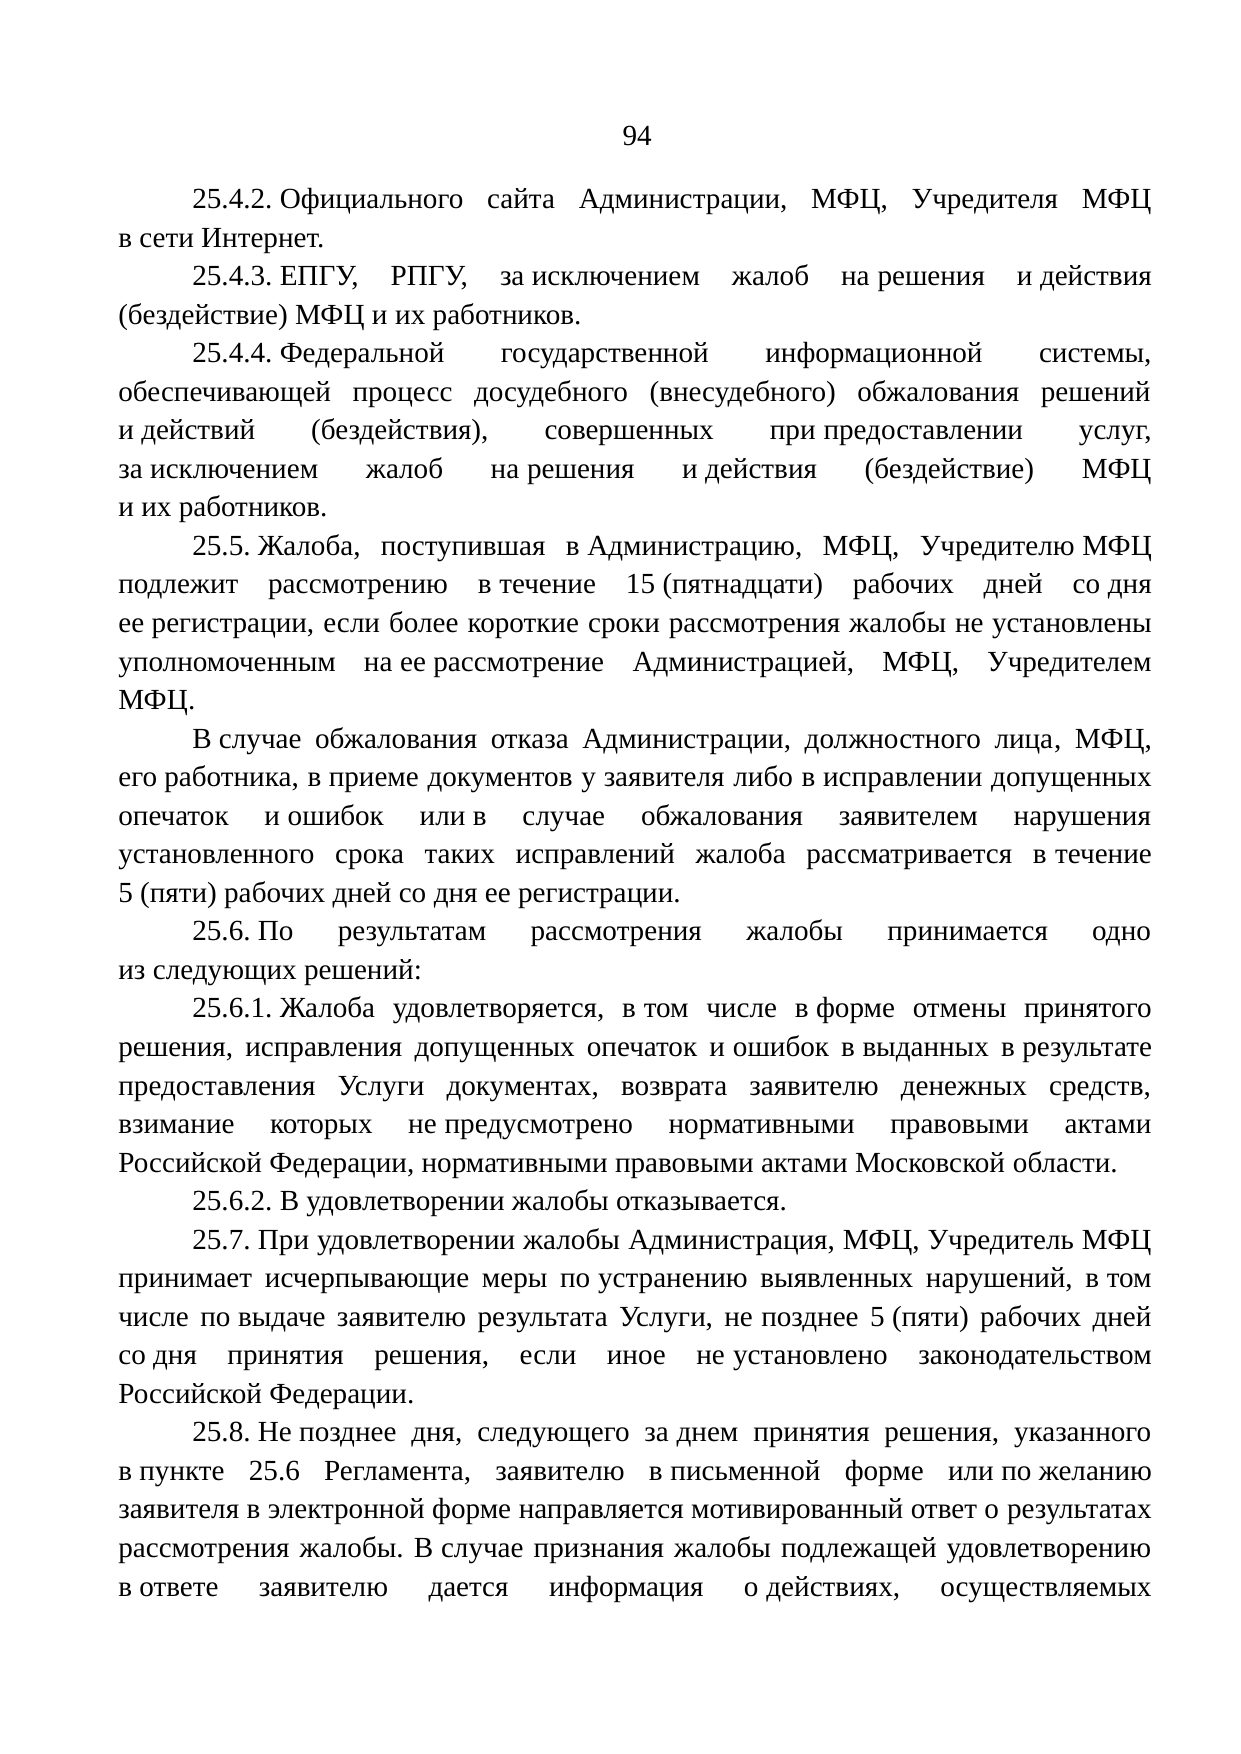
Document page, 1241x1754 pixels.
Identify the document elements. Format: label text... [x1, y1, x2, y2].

text 25.7. При удовлетворении жалобы Администрация, МФЦ, Учредитель МФЦ принимает исчерпывающие меры по устранению выявленных нарушений, в том числе по выдаче заявителю результата Услуги, не позднее 5 (пяти) рабочих дней со дня принятия решения, если иное не установлено законодательством Российской Федерации. [118, 1222, 1152, 1409]
text В случае обжалования отказа Администрации, должностного лица, МФЦ, его работника, в приеме документов у заявителя либо в исправлении допущенных опечаток и ошибок или в случае обжалования заявителем нарушения установленного срока таких исправлений жалоба рассматривается в течение 5 (пяти) рабочих дней со дня ее регистрации. [118, 721, 1152, 908]
text 25.6. По результатам рассмотрения жалобы принимается одно из следующих решений: [118, 913, 1152, 986]
text 25.6.1. Жалоба удовлетворяется, в том числе в форме отмены принятого решения, исправления допущенных опечаток и ошибок в выданных в результате предоставления Услуги документах, возврата заявителю денежных средств, взимание которых не предусмотрено нормативными правовыми актами Российской Федерации, нормативными правовыми актами Московской области. [118, 991, 1152, 1178]
text 25.4.3. ЕПГУ, РПГУ, за исключением жалоб на решения и действия (бездействие) МФЦ и их работников. [118, 258, 1152, 330]
text 25.4.2. Официального сайта Администрации, МФЦ, Учредителя МФЦ в сети Интернет. [118, 181, 1152, 253]
text 25.6.2. В удовлетворении жалобы отказывается. [118, 1183, 1152, 1217]
text 25.5. Жалоба, поступившая в Администрацию, МФЦ, Учредителю МФЦ подлежит рассмотрению в течение 15 (пятнадцати) рабочих дней со дня ее регистрации, если более короткие сроки рассмотрения жалобы не установлены уполномоченным на ее рассмотрение Администрацией, МФЦ, Учредителем МФЦ. [118, 528, 1152, 716]
text 25.4.4. Федеральной государственной информационной системы, обеспечивающей процесс досудебного (внесудебного) обжалования решений и действий (бездействия), совершенных при предоставлении услуг, за исключением жалоб на решения и действия (бездействие) МФЦ и их работников. [118, 335, 1152, 523]
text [118, 1414, 1152, 1602]
